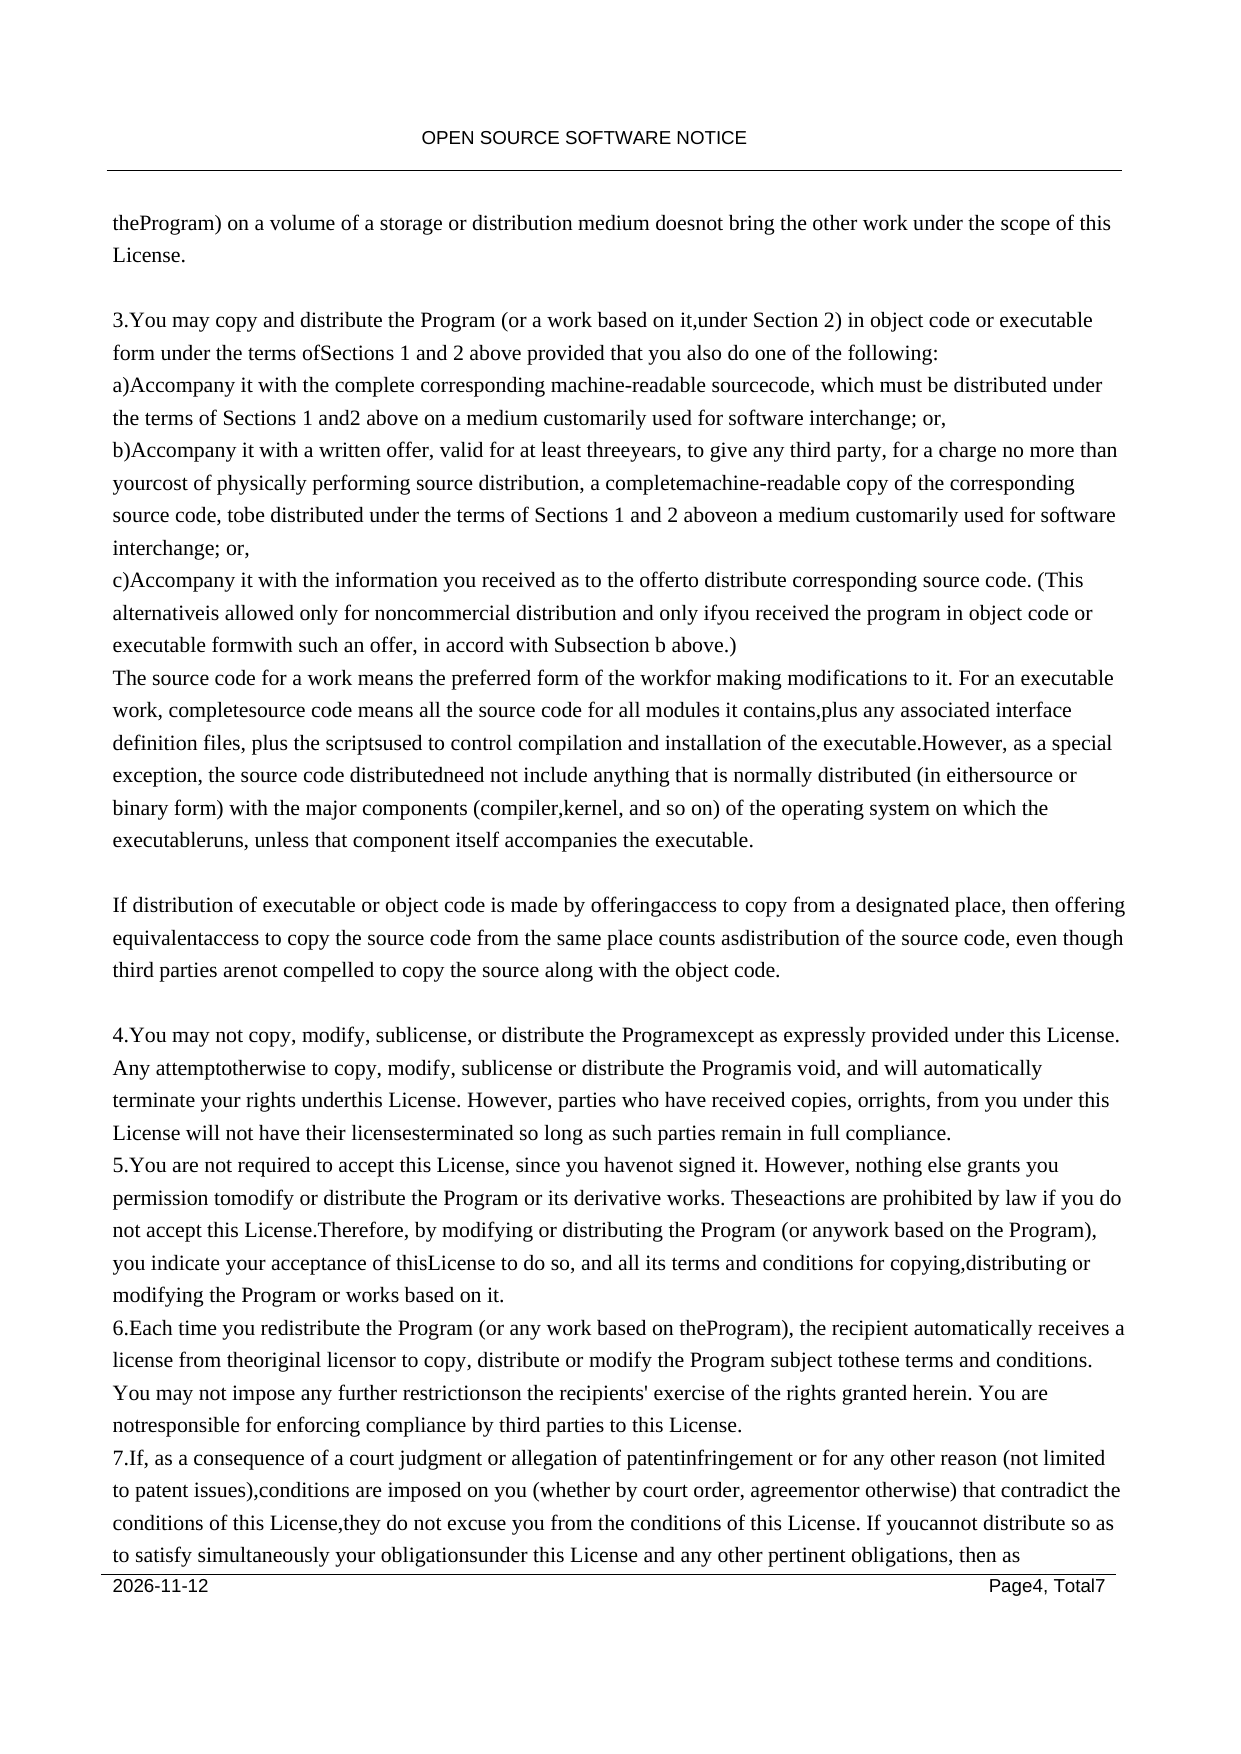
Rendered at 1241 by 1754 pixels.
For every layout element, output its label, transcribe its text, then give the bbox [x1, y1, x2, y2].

text b)Accompany it with a written offer, valid for at least threeyears, to give any third party, for a charge no more than yourcost of physically performing source distribution, a completemachine-readable copy of the corresponding source code, tobe distributed under the terms of Sections 1 and 2 aboveon a medium customarily used for software interchange; or, [112, 434, 1128, 564]
text 3.You may copy and distribute the Program (or a work based on it,under Section 2) in object code or executable form under the terms ofSections 1 and 2 above provided that you also do one of the following: [112, 304, 1128, 369]
text If distribution of executable or object code is made by offeringaccess to copy from a designated place, then offering equivalentaccess to copy the source code from the same place counts asdistribution of the source code, even though third parties arenot compelled to copy the source along with the object code. [112, 889, 1128, 986]
text 4.You may not copy, modify, sublicense, or distribute the Programexcept as expressly provided under this License. Any attemptotherwise to copy, modify, sublicense or distribute the Programis void, and will automatically terminate your rights underthis License. However, parties who have received copies, orrights, from you under this License will not have their licensesterminated so long as such parties remain in full compliance. [112, 1019, 1128, 1149]
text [112, 206, 1128, 271]
text a)Accompany it with the complete corresponding machine-readable sourcecode, which must be distributed under the terms of Sections 1 and2 above on a medium customarily used for software interchange; or, [112, 369, 1128, 434]
text 6.Each time you redistribute the Program (or any work based on theProgram), the recipient automatically receives a license from theoriginal licensor to copy, distribute or modify the Program subject tothese terms and conditions. You may not impose any further restrictionson the recipients' exercise of the rights granted herein. You are notresponsible for enforcing compliance by third parties to this License. [112, 1311, 1128, 1441]
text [112, 1441, 1128, 1571]
text c)Accompany it with the information you received as to the offerto distribute corresponding source code. (This alternativeis allowed only for noncommercial distribution and only ifyou received the program in object code or executable formwith such an offer, in accord with Subsection b above.) [112, 564, 1128, 661]
text The source code for a work means the preferred form of the workfor making modifications to it. For an executable work, completesource code means all the source code for all modules it contains,plus any associated interface definition files, plus the scriptsused to control compilation and installation of the executable.However, as a special exception, the source code distributedneed not include anything that is normally distributed (in eithersource or binary form) with the major components (compiler,kernel, and so on) of the operating system on which the executableruns, unless that component itself accompanies the executable. [112, 661, 1128, 856]
text 5.You are not required to accept this License, since you havenot signed it. However, nothing else grants you permission tomodify or distribute the Program or its derivative works. Theseactions are prohibited by law if you do not accept this License.Therefore, by modifying or distributing the Program (or anywork based on the Program), you indicate your acceptance of thisLicense to do so, and all its terms and conditions for copying,distributing or modifying the Program or works based on it. [112, 1149, 1128, 1311]
